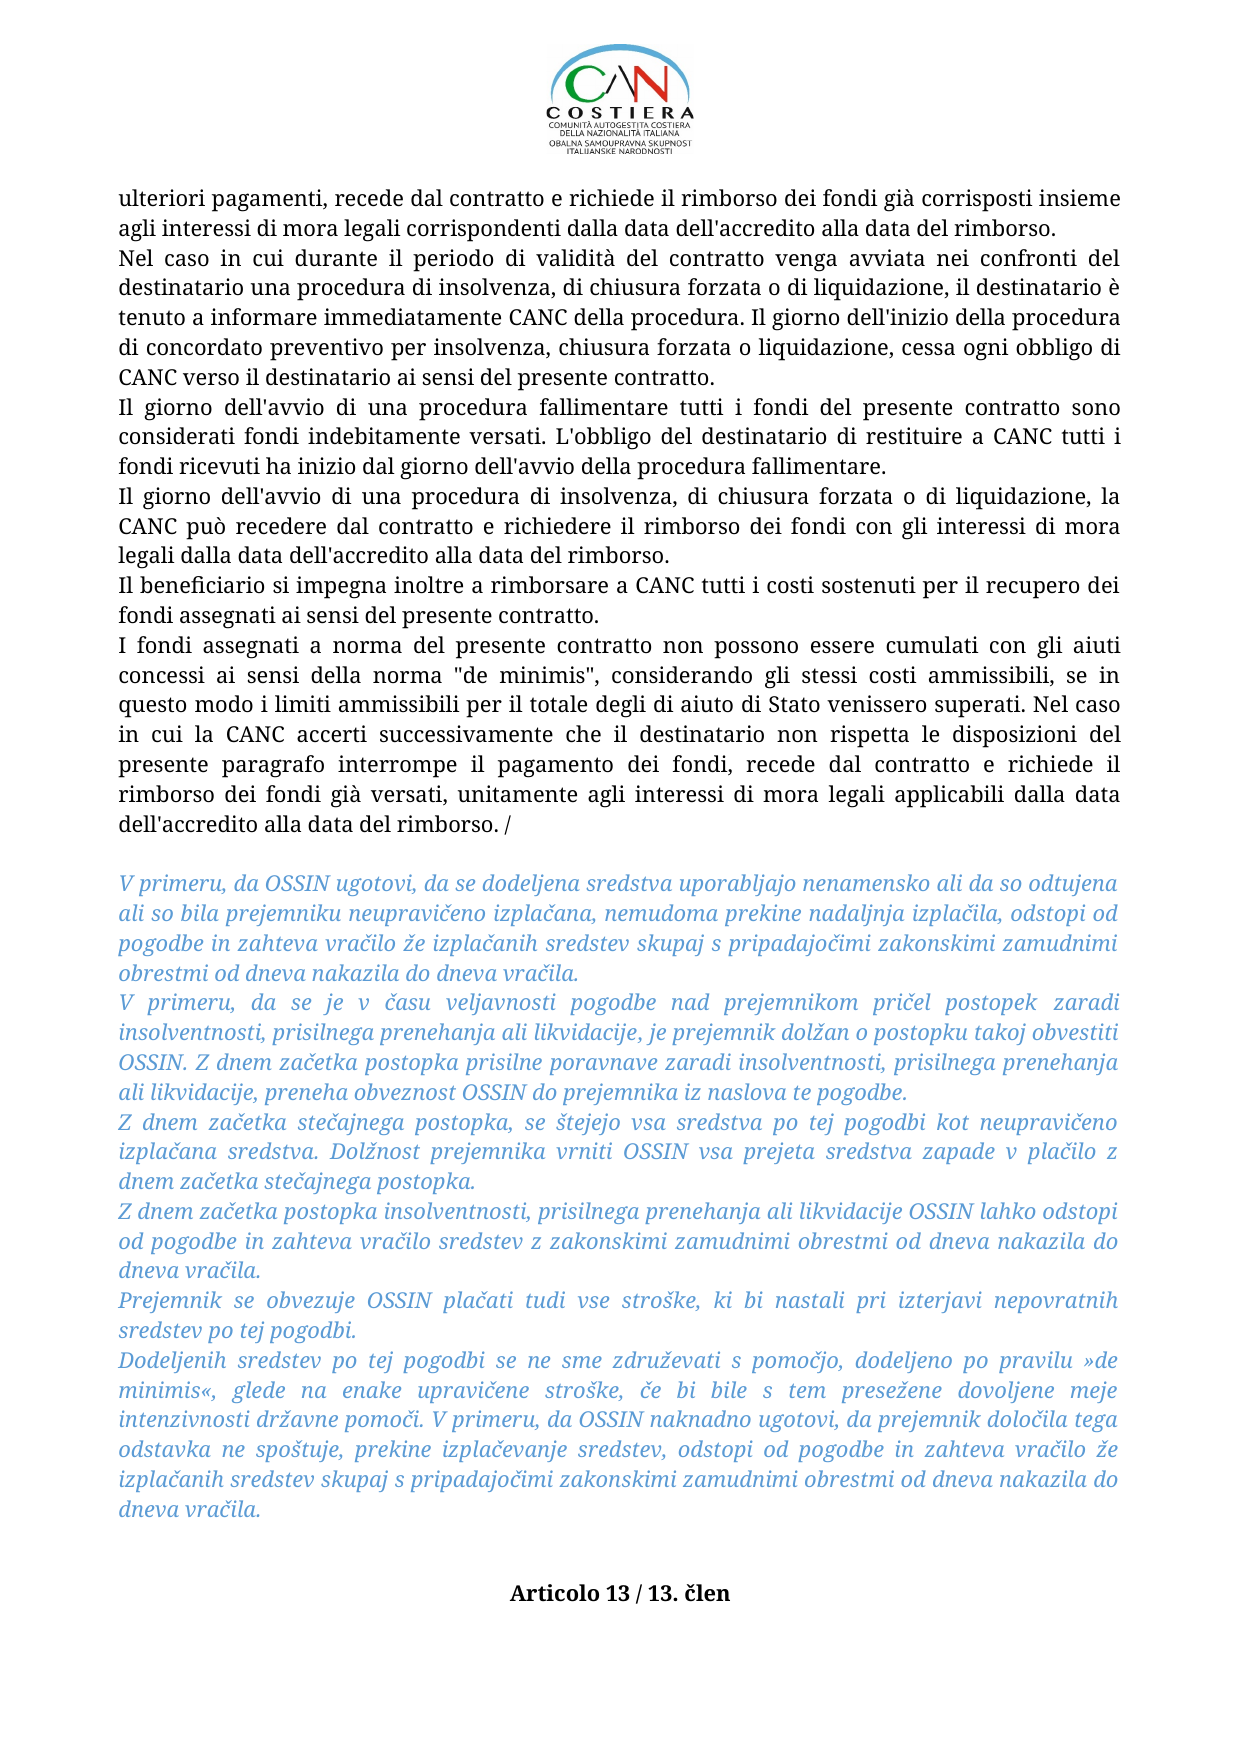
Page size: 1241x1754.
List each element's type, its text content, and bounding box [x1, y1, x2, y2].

text I fondi assegnati a norma del presente contratto non possono essere cumulati con gli aiuti concessi ai sensi della norma "de minimis", considerando gli stessi costi ammissibili, se in questo modo i limiti ammissibili per il totale degli di aiuto di Stato venissero superati. Nel caso in cui la CANC accerti successivamente che il destinatario non rispetta le disposizioni del presente paragrafo interrompe il pagamento dei fondi, recede dal contratto e richiede il rimborso dei fondi già versati, unitamente agli interessi di mora legali applicabili dalla data dell'accredito alla data del rimborso. / [118, 630, 1122, 838]
text Nel caso in cui durante il periodo di validità del contratto venga avviata nei confronti del destinatario una procedura di insolvenza, di chiusura forzata o di liquidazione, il destinatario è tenuto a informare immediatamente CANC della procedura. Il giorno dell'inizio della procedura di concordato preventivo per insolvenza, chiusura forzata o liquidazione, cessa ogni obbligo di CANC verso il destinatario ai sensi del presente contratto. [118, 243, 1122, 392]
text Il giorno dell'avvio di una procedura fallimentare tutti i fondi del presente contratto sono considerati fondi indebitamente versati. L'obbligo del destinatario di restituire a CANC tutti i fondi ricevuti ha inizio dal giorno dell'avvio della procedura fallimentare. [118, 392, 1122, 481]
text Articolo 13 / 13. člen [118, 1578, 1122, 1608]
text Z dnem začetka postopka insolventnosti, prisilnega prenehanja ali likvidacije OSSIN lahko odstopi od pogodbe in zahteva vračilo sredstev z zakonskimi zamudnimi obrestmi od dneva nakazila do dneva vračila. [118, 1196, 1122, 1285]
text Il giorno dell'avvio di una procedura di insolvenza, di chiusura forzata o di liquidazione, la CANC può recedere dal contratto e richiedere il rimborso dei fondi con gli interessi di mora legali dalla data dell'accredito alla data del rimborso. [118, 481, 1122, 570]
text Z dnem začetka stečajnega postopka, se štejejo vsa sredstva po tej pogodbi kot neupravičeno izplačana sredstva. Dolžnost prejemnika vrniti OSSIN vsa prejeta sredstva zapade v plačilo z dnem začetka stečajnega postopka. [118, 1107, 1122, 1196]
picture [546, 44, 694, 154]
text Il beneficiario si impegna inoltre a rimborsare a CANC tutti i costi sostenuti per il recupero dei fondi assegnati ai sensi del presente contratto. [118, 570, 1122, 630]
text Prejemnik se obvezuje OSSIN plačati tudi vse stroške, ki bi nastali pri izterjavi nepovratnih sredstev po tej pogodbi. [118, 1285, 1122, 1345]
text V primeru, da OSSIN ugotovi, da se dodeljena sredstva uporabljajo nenamensko ali da so odtujena ali so bila prejemniku neupravičeno izplačana, nemudoma prekine nadaljnja izplačila, odstopi od pogodbe in zahteva vračilo že izplačanih sredstev skupaj s pripadajočimi zakonskimi zamudnimi obrestmi od dneva nakazila do dneva vračila. [118, 868, 1122, 987]
text Dodeljenih sredstev po tej pogodbi se ne sme združevati s pomočjo, dodeljeno po pravilu »de minimis«, glede na enake upravičene stroške, če bi bile s tem presežene dovoljene meje intenzivnosti državne pomoči. V primeru, da OSSIN naknadno ugotovi, da prejemnik določila tega odstavka ne spoštuje, prekine izplačevanje sredstev, odstopi od pogodbe in zahteva vračilo že izplačanih sredstev skupaj s pripadajočimi zakonskimi zamudnimi obrestmi od dneva nakazila do dneva vračila. [118, 1345, 1122, 1524]
text V primeru, da se je v času veljavnosti pogodbe nad prejemnikom pričel postopek zaradi insolventnosti, prisilnega prenehanja ali likvidacije, je prejemnik dolžan o postopku takoj obvestiti OSSIN. Z dnem začetka postopka prisilne poravnave zaradi insolventnosti, prisilnega prenehanja ali likvidacije, preneha obveznost OSSIN do prejemnika iz naslova te pogodbe. [118, 987, 1122, 1107]
